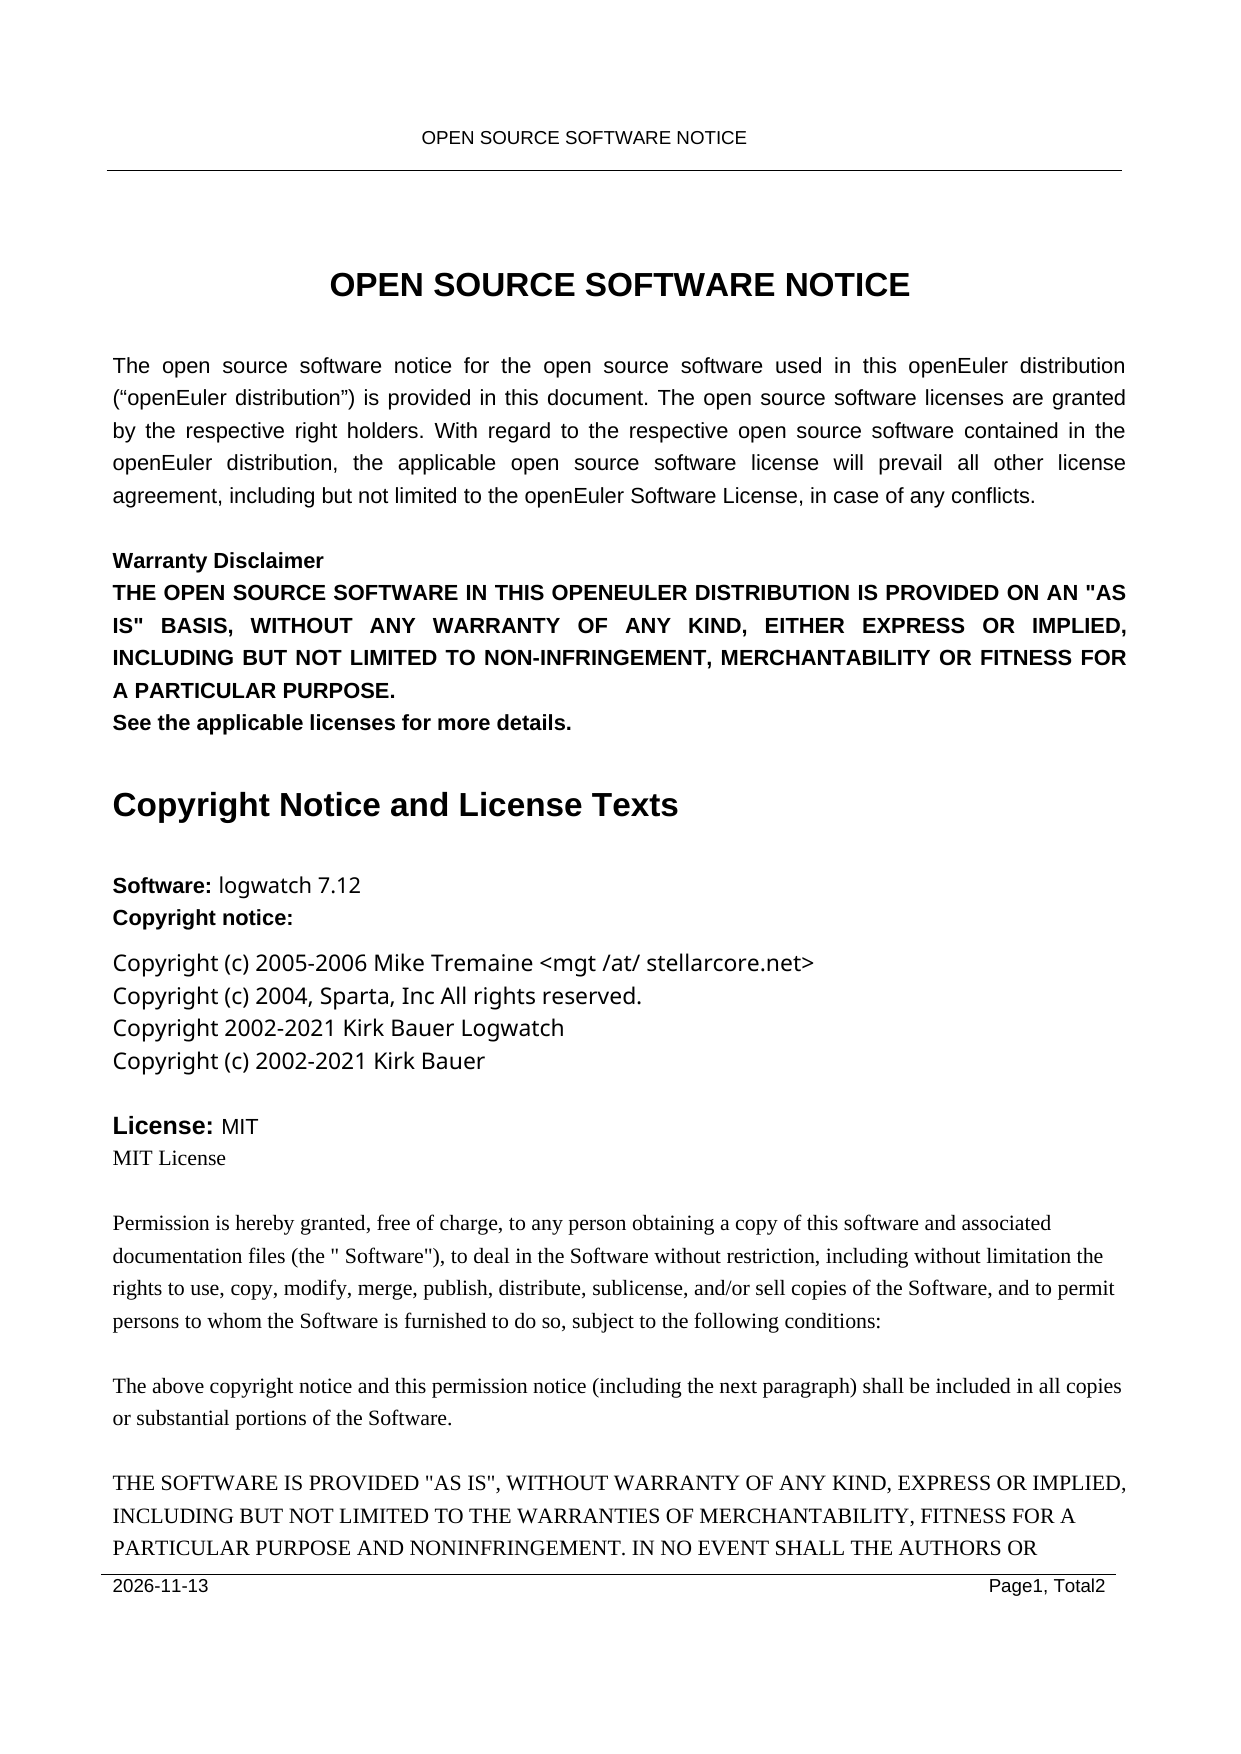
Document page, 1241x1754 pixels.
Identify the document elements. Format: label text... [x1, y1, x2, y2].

text License: MIT [112, 1109, 1128, 1142]
text Copyright notice: [112, 901, 1128, 934]
text Warranty Disclaimer [112, 544, 1128, 576]
text THE OPEN SOURCE SOFTWARE IN THIS OPENEULER DISTRIBUTION IS PROVIDED ON AN "AS IS" BASIS, WITHOUT ANY WARRANTY OF ANY KIND, EITHER EXPRESS OR IMPLIED, INCLUDING BUT NOT LIMITED TO NON-INFRINGEMENT, MERCHANTABILITY OR FITNESS FOR A PARTICULAR PURPOSE. See the applicable licenses for more details. [112, 576, 1128, 739]
text The open source software notice for the open source software used in this openEuler distribution (“openEuler distribution”) is provided in this document. The open source software licenses are granted by the respective right holders. With regard to the respective open source software contained in the openEuler distribution, the applicable open source software license will prevail all other license agreement, including but not limited to the openEuler Software License, in case of any conflicts. [112, 349, 1128, 511]
title Software: logwatch 7.12 [112, 869, 1128, 901]
text Copyright Notice and License Texts [112, 771, 1128, 836]
text Copyright (c) 2005-2006 Mike Tremaine <mgt /at/ stellarcore.net> Copyright (c) 2004, Sparta, Inc All rights reserved. Copyright 2002-2021 Kirk Bauer Logwatch Copyright (c) 2002-2021 Kirk Bauer [112, 947, 1128, 1109]
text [112, 1142, 1128, 1564]
text OPEN SOURCE SOFTWARE NOTICE [112, 251, 1128, 316]
